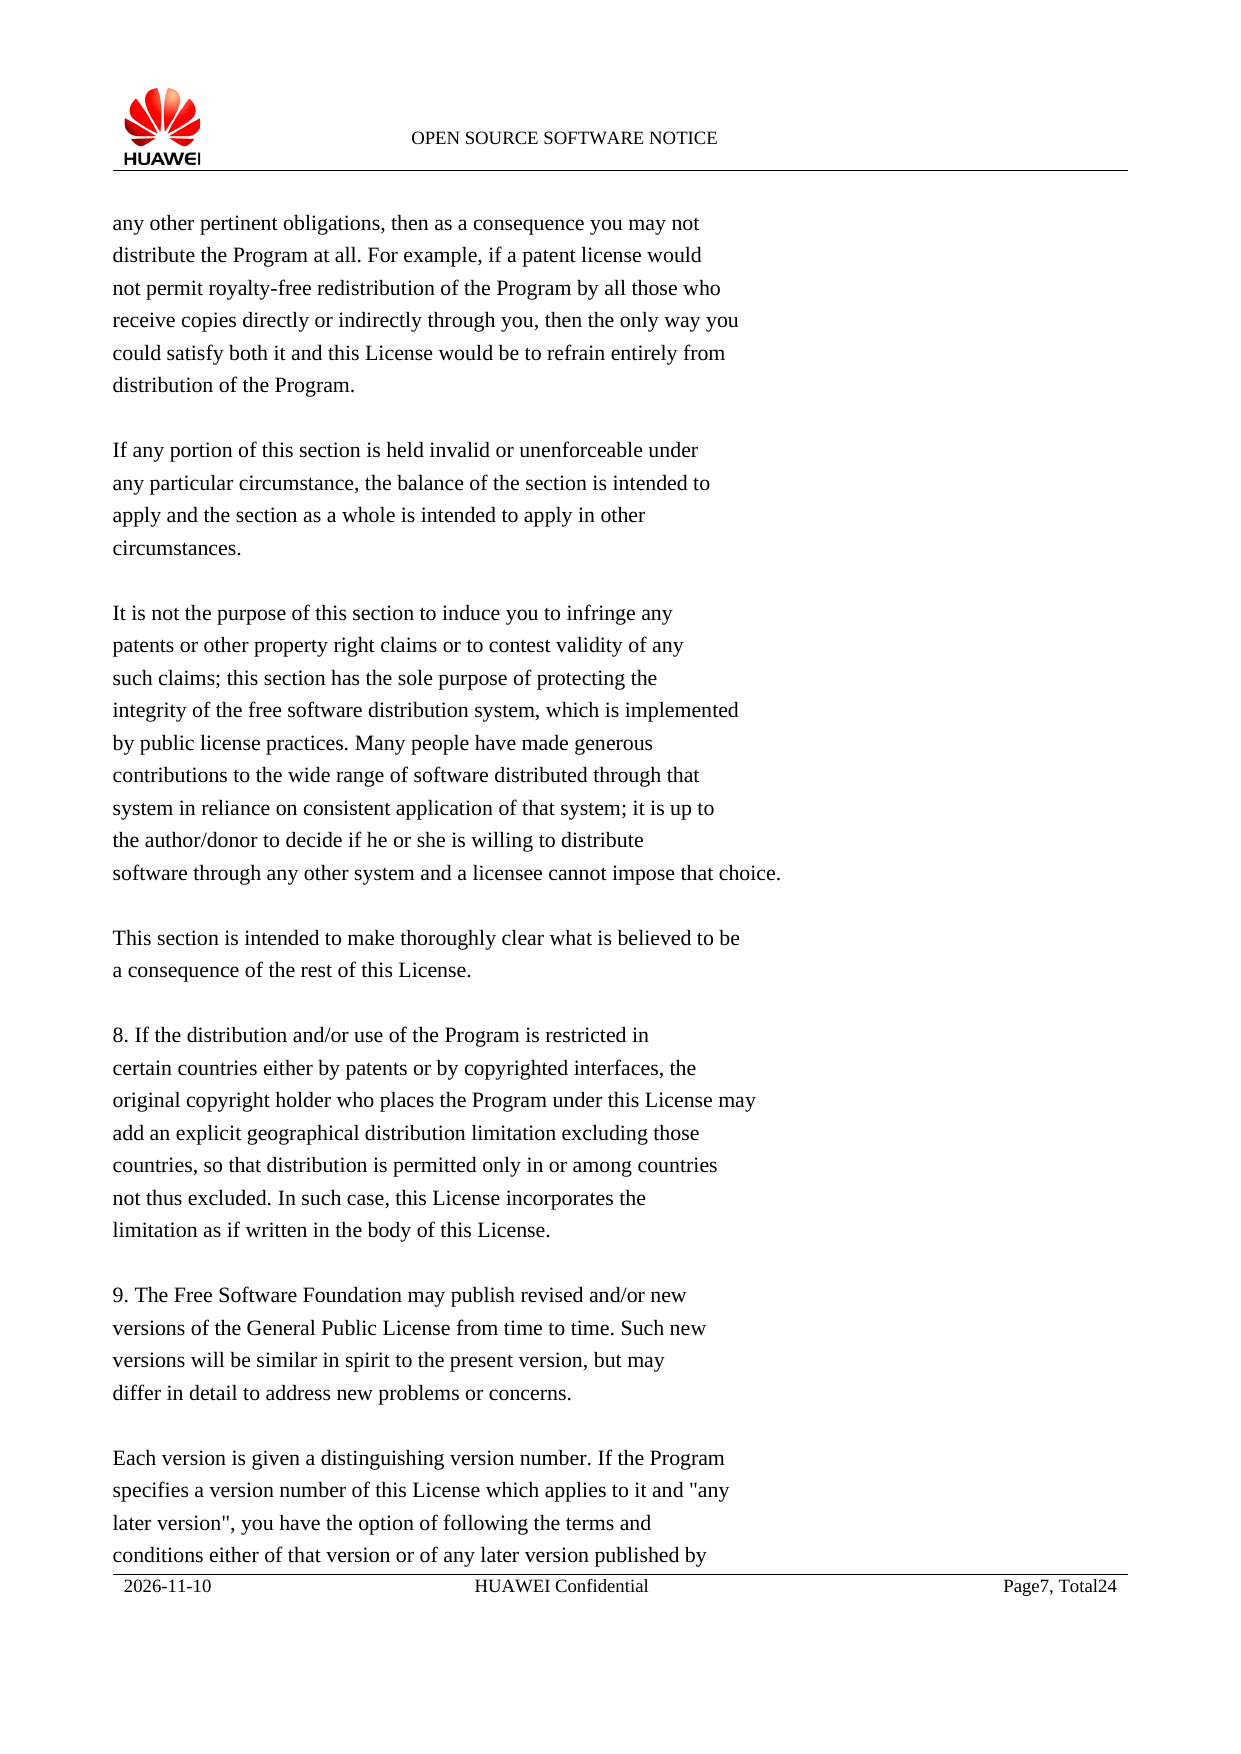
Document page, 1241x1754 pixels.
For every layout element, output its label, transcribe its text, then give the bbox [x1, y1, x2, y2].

text any particular circumstance, the balance of the section is intended to [112, 466, 1128, 499]
text countries, so that distribution is permitted only in or among countries [112, 1149, 1128, 1181]
text 9. The Free Software Foundation may publish revised and/or new [112, 1279, 1128, 1311]
text distribute the Program at all. For example, if a patent license would [112, 239, 1128, 271]
text system in reliance on consistent application of that system; it is up to [112, 791, 1128, 824]
text could satisfy both it and this License would be to refrain entirely from [112, 336, 1128, 369]
text such claims; this section has the sole purpose of protecting the [112, 661, 1128, 694]
text original copyright holder who places the Program under this License may [112, 1084, 1128, 1116]
text contributions to the wide range of software distributed through that [112, 759, 1128, 791]
text circumstances. [112, 531, 1128, 564]
text any other pertinent obligations, then as a consequence you may not [112, 206, 1128, 239]
picture [124, 88, 201, 165]
text by public license practices. Many people have made generous [112, 726, 1128, 759]
text a consequence of the rest of this License. [112, 954, 1128, 986]
text This section is intended to make thoroughly clear what is believed to be [112, 921, 1128, 954]
text add an explicit geographical distribution limitation excluding those [112, 1116, 1128, 1149]
text later version", you have the option of following the terms and [112, 1506, 1128, 1539]
text versions will be similar in spirit to the present version, but may [112, 1344, 1128, 1376]
text versions of the General Public License from time to time. Such new [112, 1311, 1128, 1344]
text If any portion of this section is held invalid or unenforceable under [112, 434, 1128, 466]
text distribution of the Program. [112, 369, 1128, 401]
text differ in detail to address new problems or concerns. [112, 1376, 1128, 1409]
text limitation as if written in the body of this License. [112, 1214, 1128, 1246]
text receive copies directly or indirectly through you, then the only way you [112, 304, 1128, 336]
text apply and the section as a whole is intended to apply in other [112, 499, 1128, 531]
text integrity of the free software distribution system, which is implemented [112, 694, 1128, 726]
text patents or other property right claims or to contest validity of any [112, 629, 1128, 661]
text specifies a version number of this License which applies to it and "any [112, 1474, 1128, 1506]
text Each version is given a distinguishing version number. If the Program [112, 1441, 1128, 1474]
text certain countries either by patents or by copyrighted interfaces, the [112, 1051, 1128, 1084]
text the author/donor to decide if he or she is willing to distribute [112, 824, 1128, 856]
text software through any other system and a licensee cannot impose that choice. [112, 856, 1128, 889]
text conditions either of that version or of any later version published by [112, 1539, 1128, 1571]
text not thus excluded. In such case, this License incorporates the [112, 1181, 1128, 1214]
text not permit royalty-free redistribution of the Program by all those who [112, 271, 1128, 304]
text It is not the purpose of this section to induce you to infringe any [112, 596, 1128, 629]
text 8. If the distribution and/or use of the Program is restricted in [112, 1019, 1128, 1051]
